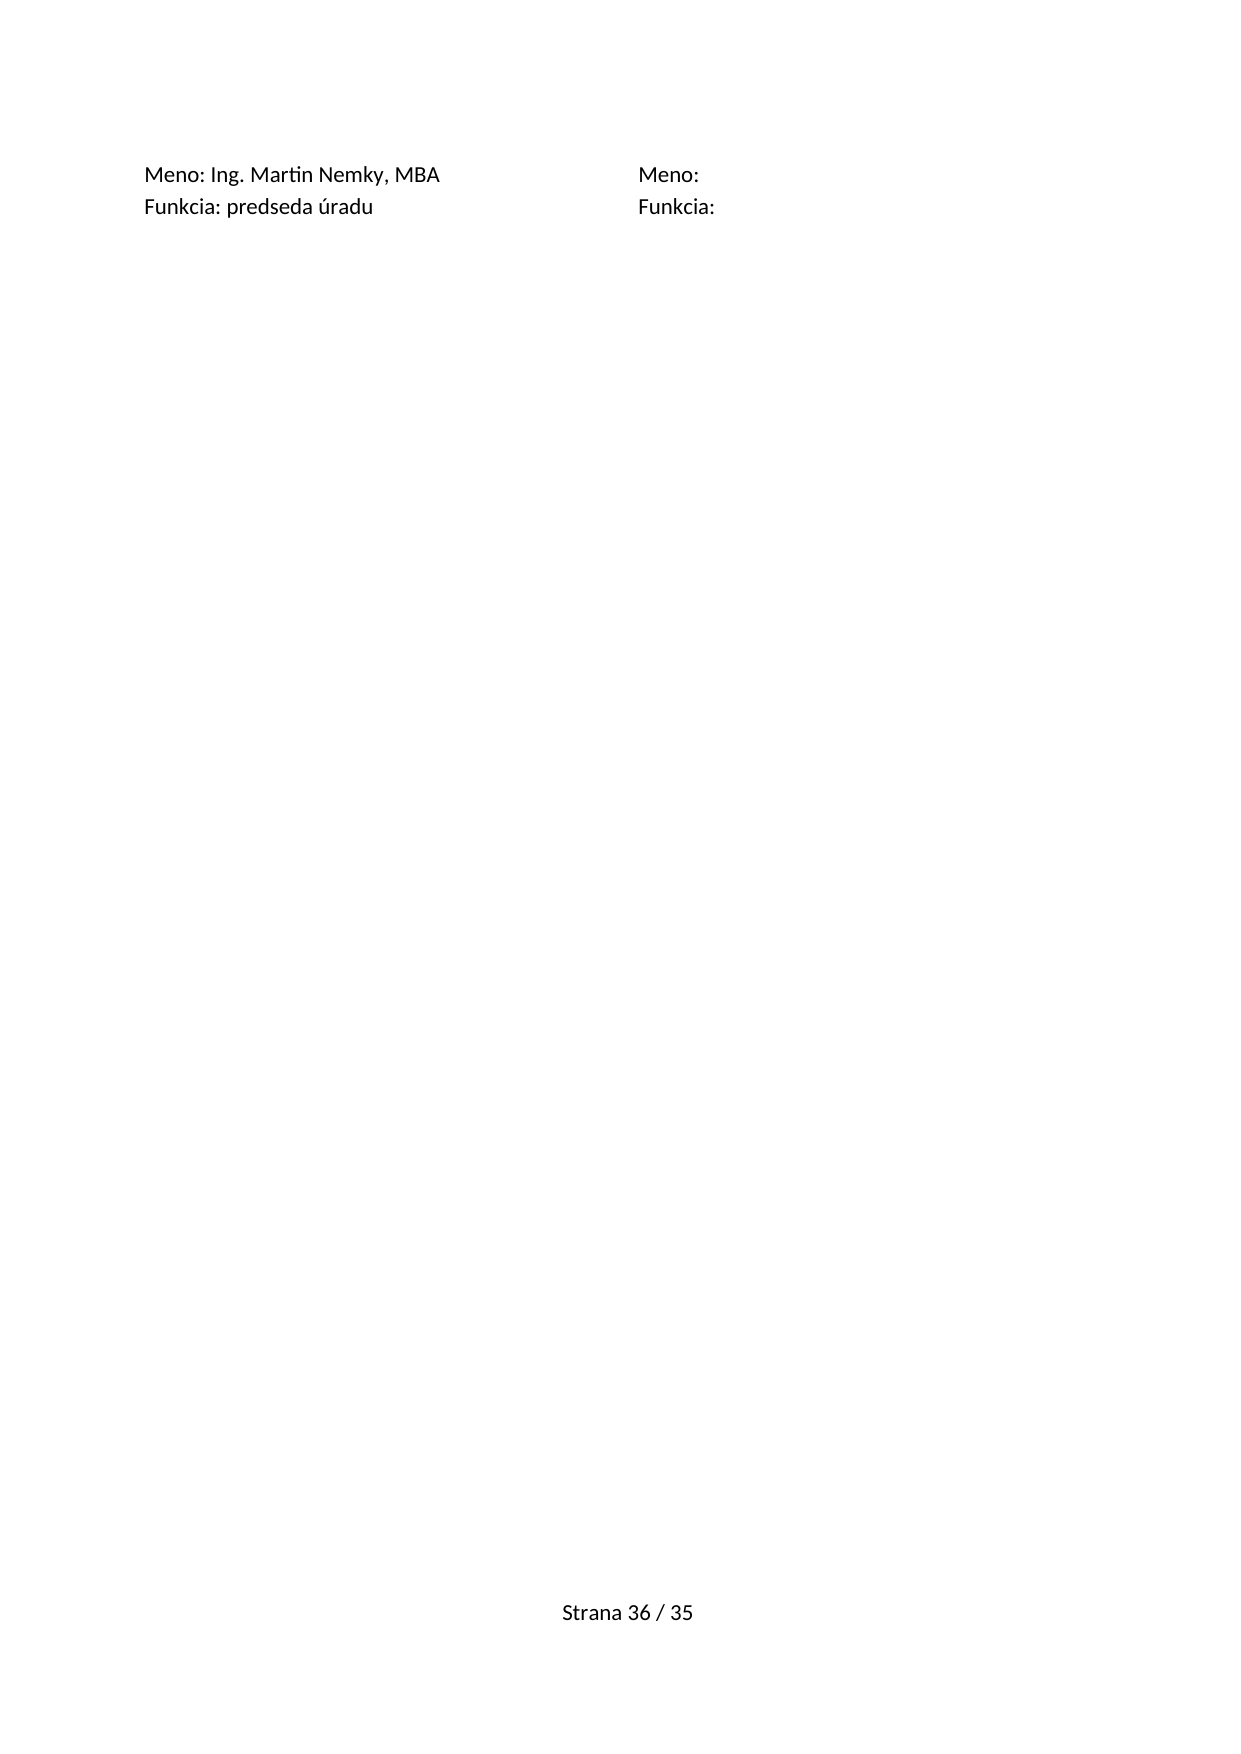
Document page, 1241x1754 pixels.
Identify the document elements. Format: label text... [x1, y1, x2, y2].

table_cell Meno: Funkcia: [627, 156, 1121, 220]
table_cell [133, 156, 627, 220]
